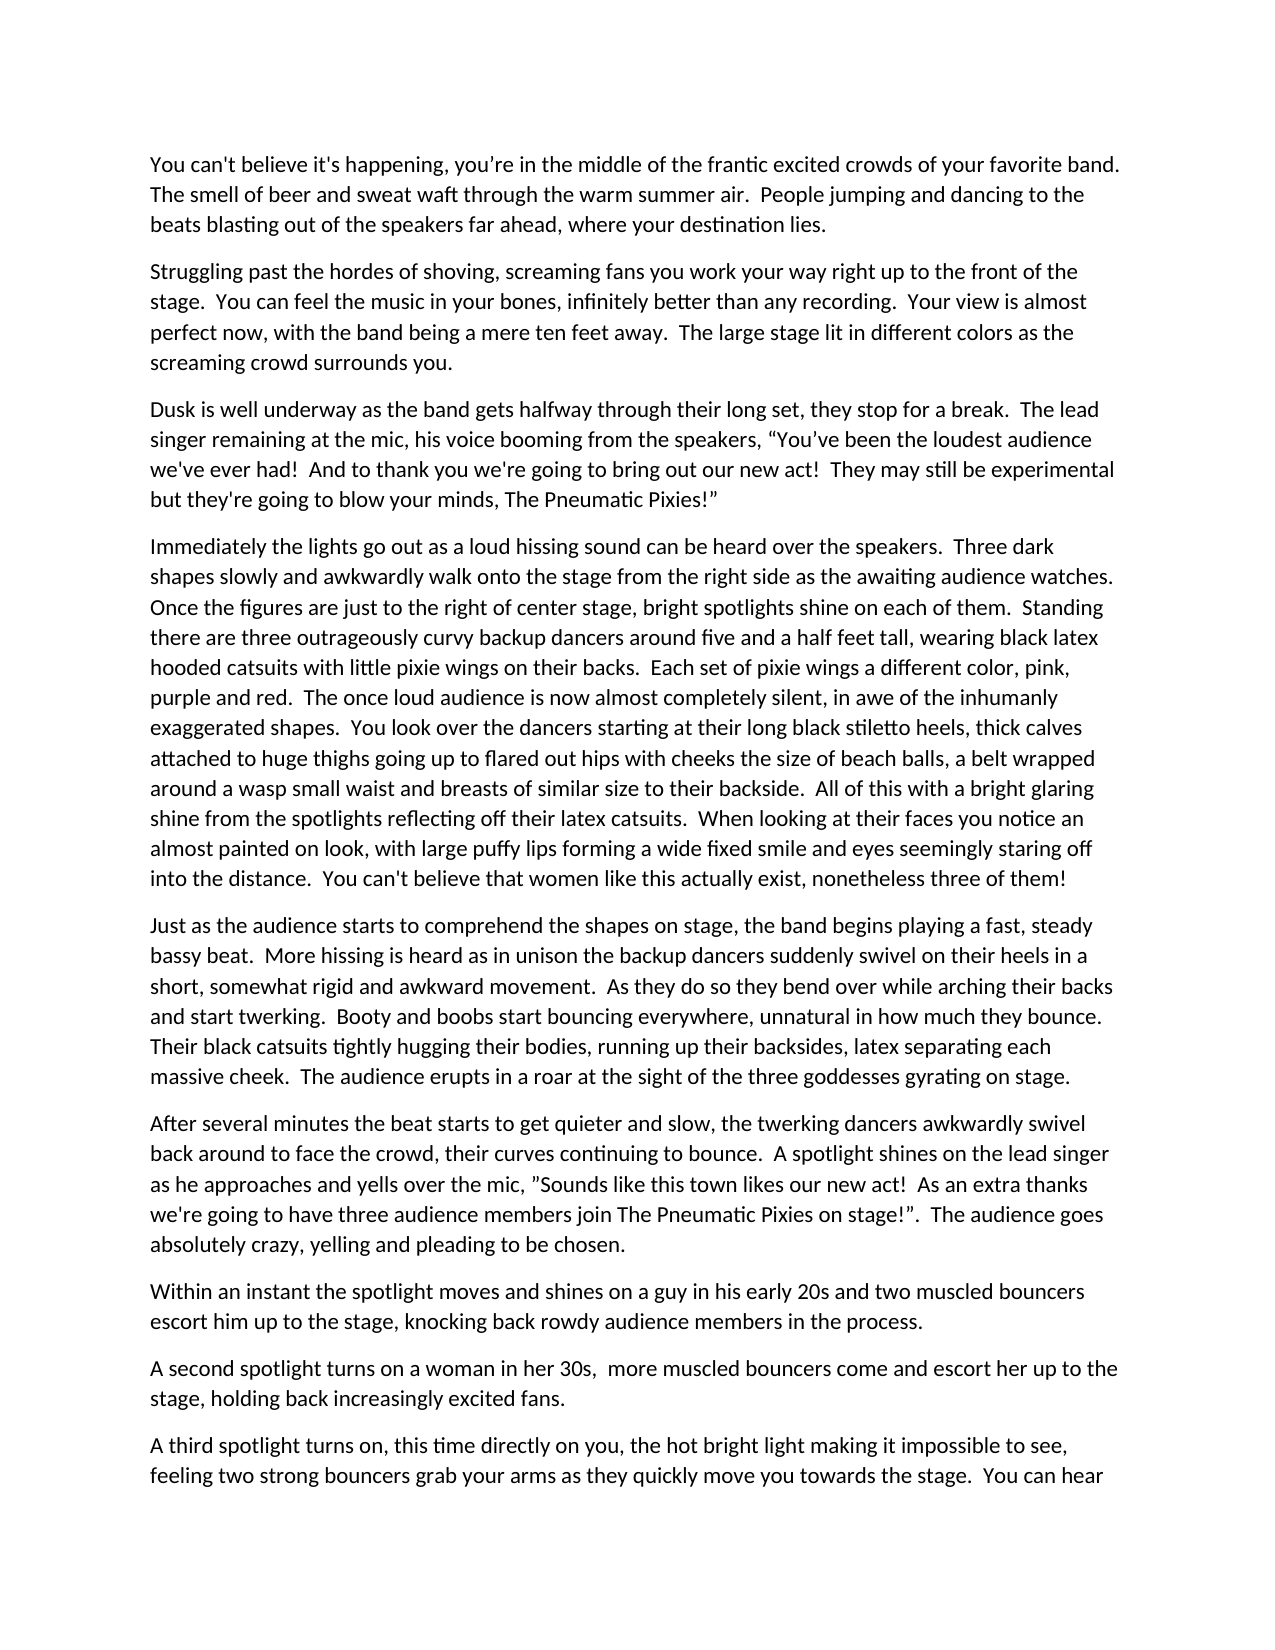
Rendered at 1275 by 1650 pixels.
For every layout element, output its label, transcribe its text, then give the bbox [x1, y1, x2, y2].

text Immediately the lights go out as a loud hissing sound can be heard over the speakers. Three dark shapes slowly and awkwardly walk onto the stage from the right side as the awaiting audience watches. Once the figures are just to the right of center stage, bright spotlights shine on each of them. Standing there are three outrageously curvy backup dancers around five and a half feet tall, wearing black latex hooded catsuits with little pixie wings on their backs. Each set of pixie wings a different color, pink, purple and red. The once loud audience is now almost completely silent, in awe of the inhumanly exaggerated shapes. You look over the dancers starting at their long black stiletto heels, thick calves attached to huge thighs going up to flared out hips with cheeks the size of beach balls, a belt wrapped around a wasp small waist and breasts of similar size to their backside. All of this with a bright glaring shine from the spotlights reflecting off their latex catsuits. When looking at their faces you notice an almost painted on look, with large puffy lips forming a wide fixed smile and eyes seemingly staring off into the distance. You can't believe that women like this actually exist, nonetheless three of them! [150, 532, 1125, 893]
text Within an instant the spotlight moves and shines on a guy in his early 20s and two muscled bouncers escort him up to the stage, knocking back rowdy audience members in the process. [150, 1277, 1125, 1335]
text You can't believe it's happening, you’re in the middle of the frantic excited crowds of your favorite band. The smell of beer and sweat waft through the warm summer air. People jumping and dancing to the beats blasting out of the speakers far ahead, where your destination lies. [150, 150, 1125, 238]
text Struggling past the hordes of shoving, screaming fans you work your way right up to the front of the stage. You can feel the music in your bones, infinitely better than any recording. Your view is almost perfect now, with the band being a mere ten feet away. The large stage lit in different colors as the screaming crowd surrounds you. [150, 257, 1125, 376]
text A second spotlight turns on a woman in her 30s, more muscled bouncers come and escort her up to the stage, holding back increasingly excited fans. [150, 1354, 1125, 1412]
text Just as the audience starts to comprehend the shapes on stage, the band begins playing a fast, steady bassy beat. More hissing is heard as in unison the backup dancers suddenly swivel on their heels in a short, somewhat rigid and awkward movement. As they do so they bend over while arching their backs and start twerking. Booty and boobs start bouncing everywhere, unnatural in how much they bounce. Their black catsuits tightly hugging their bodies, running up their backsides, latex separating each massive cheek. The audience erupts in a roar at the sight of the three goddesses gyrating on stage. [150, 911, 1125, 1091]
text After several minutes the beat starts to get quieter and slow, the twerking dancers awkwardly swivel back around to face the crowd, their curves continuing to bounce. A spotlight shines on the lead singer as he approaches and yells over the mic, ”Sounds like this town likes our new act! As an extra thanks we're going to have three audience members join The Pneumatic Pixies on stage!”. The audience goes absolutely crazy, yelling and pleading to be chosen. [150, 1109, 1125, 1258]
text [150, 1431, 1125, 1489]
text Dusk is well underway as the band gets halfway through their long set, they stop for a break. The lead singer remaining at the mic, his voice booming from the speakers, “You’ve been the loudest audience we've ever had! And to thank you we're going to bring out our new act! They may still be experimental but they're going to blow your minds, The Pneumatic Pixies!” [150, 395, 1125, 513]
